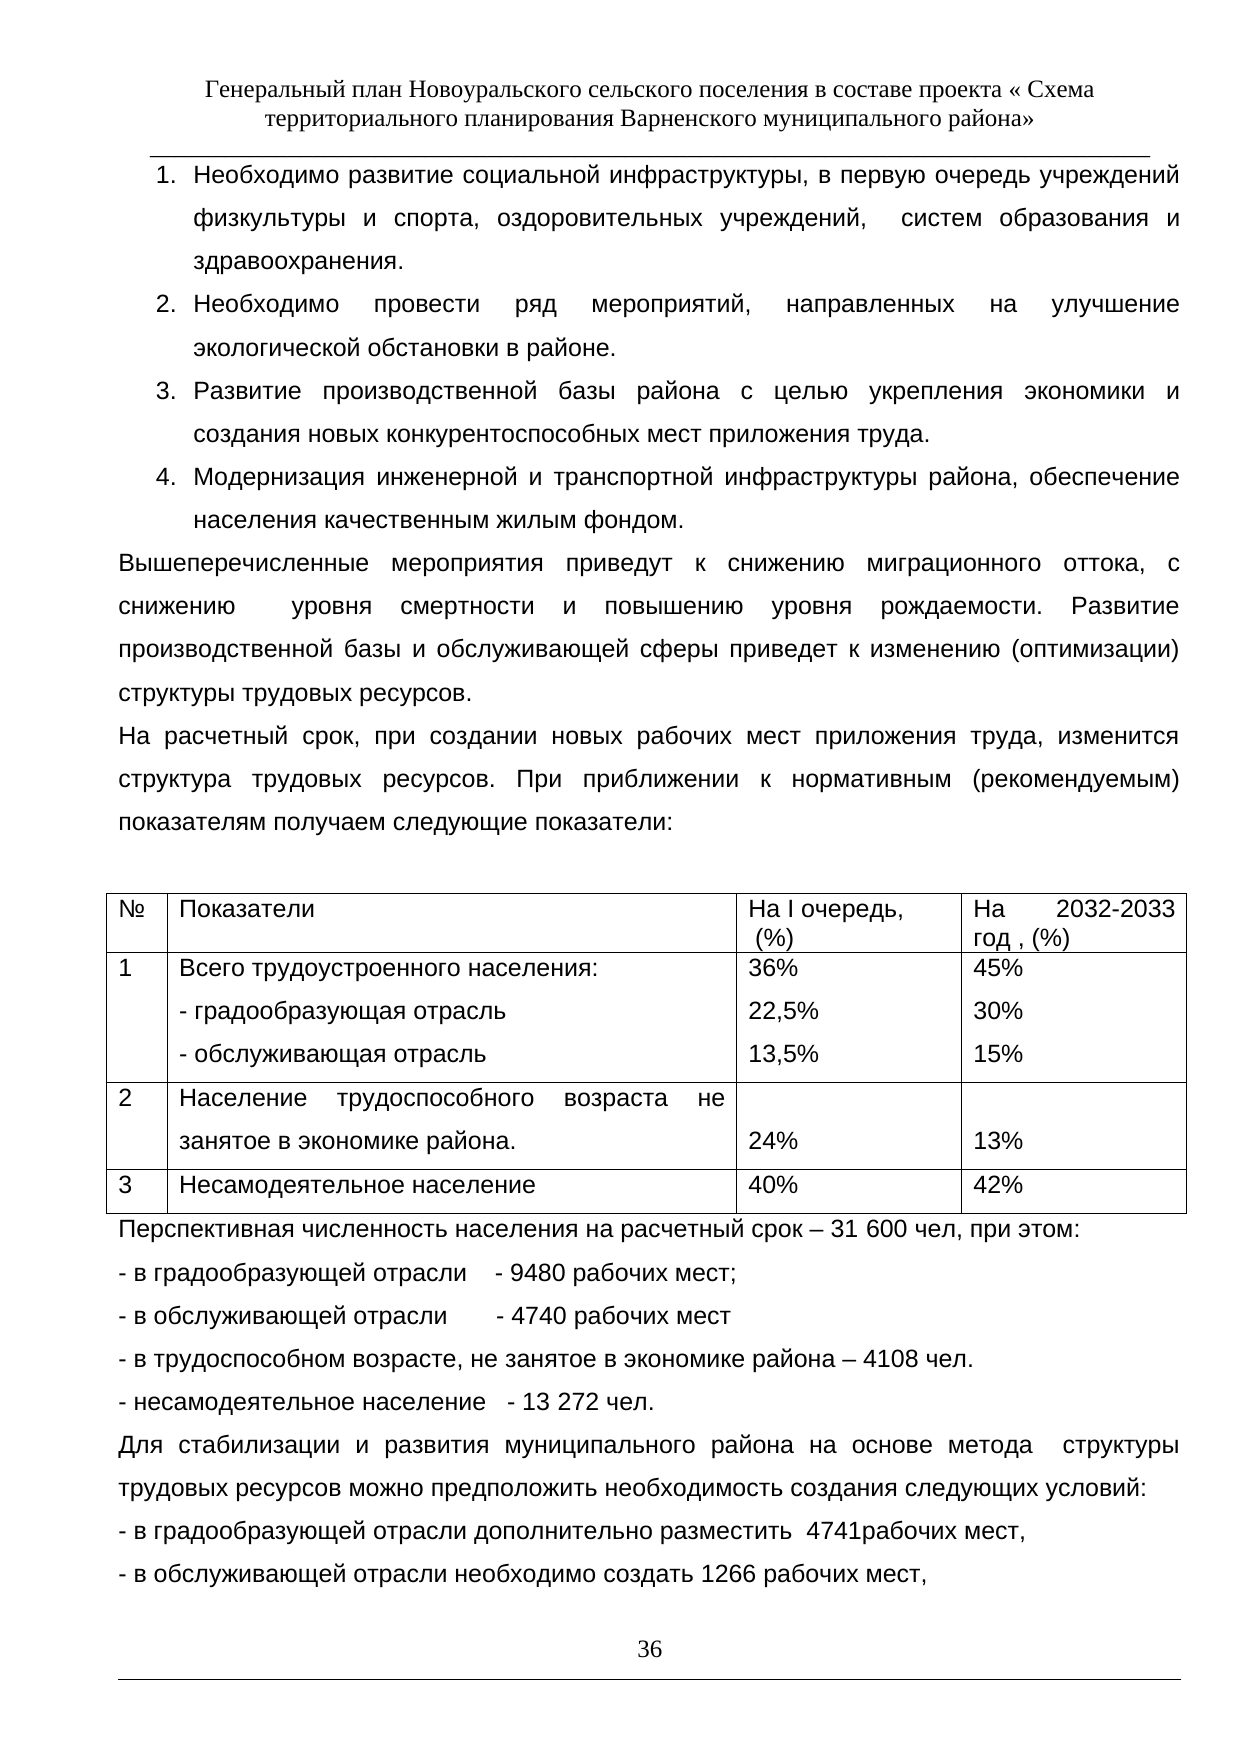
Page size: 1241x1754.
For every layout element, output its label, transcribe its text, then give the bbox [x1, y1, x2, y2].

text На расчетный срок, при создании новых рабочих мест приложения труда, изменится структура трудовых ресурсов. При приближении к нормативным (рекомендуемым) показателям получаем следующие показатели: [118, 721, 1181, 836]
text Вышеперечисленные мероприятия приведут к снижению миграционного оттока, с снижению уровня смертности и повышению уровня рождаемости. Развитие производственной базы и обслуживающей сферы приведет к изменению (оптимизации) структуры трудовых ресурсов. [118, 548, 1181, 706]
list Необходимо развитие социальной инфраструктуры, в первую очередь учреждений физкультуры и спорта, оздоровительных учреждений, систем образования и здравоохранения. [156, 160, 1181, 275]
text - в градообразующей отрасли дополнительно разместить 4741рабочих мест, [118, 1516, 1181, 1545]
text - в обслуживающей отрасли - 4740 рабочих мест [118, 1301, 1181, 1329]
list Необходимо провести ряд мероприятий, направленных на улучшение экологической обстановки в районе. [156, 289, 1181, 361]
table_header На 2032-2033 год , (%) [962, 894, 1186, 952]
table_cell 42% [962, 1170, 1186, 1213]
table_cell 3 [107, 1170, 167, 1213]
table_cell 1 [107, 953, 167, 1082]
table_header На I очередь, (%) [737, 894, 961, 952]
text Перспективная численность населения на расчетный срок – 31 600 чел, при этом: [118, 1214, 1181, 1243]
table_cell Население трудоспособного возраста не занятое в экономике района. [168, 1083, 736, 1169]
table_header Показатели [168, 894, 736, 952]
list Модернизация инженерной и транспортной инфраструктуры района, обеспечение населения качественным жилым фондом. [156, 462, 1181, 534]
table_cell Несамодеятельное население [168, 1170, 736, 1213]
table_cell 13% [962, 1083, 1186, 1169]
list Развитие производственной базы района с целью укрепления экономики и создания новых конкурентоспособных мест приложения труда. [156, 376, 1181, 448]
table_cell 40% [737, 1170, 961, 1213]
text - в обслуживающей отрасли необходимо создать 1266 рабочих мест, [118, 1559, 1181, 1588]
table_cell Всего трудоустроенного населения: - градообразующая отрасль - обслуживающая отрасль [168, 953, 736, 1082]
text - несамодеятельное население - 13 272 чел. [118, 1387, 1181, 1416]
text Для стабилизации и развития муниципального района на основе метода структуры трудовых ресурсов можно предположить необходимость создания следующих условий: [118, 1430, 1181, 1502]
text - в трудоспособном возрасте, не занятое в экономике района – 4108 чел. [118, 1344, 1181, 1372]
text - в градообразующей отрасли - 9480 рабочих мест; [118, 1257, 1181, 1286]
table_cell 24% [737, 1083, 961, 1169]
table_cell 2 [107, 1083, 167, 1169]
table_header № [107, 894, 167, 952]
table_cell 36% 22,5% 13,5% [737, 953, 961, 1082]
table_cell 45% 30% 15% [962, 953, 1186, 1082]
